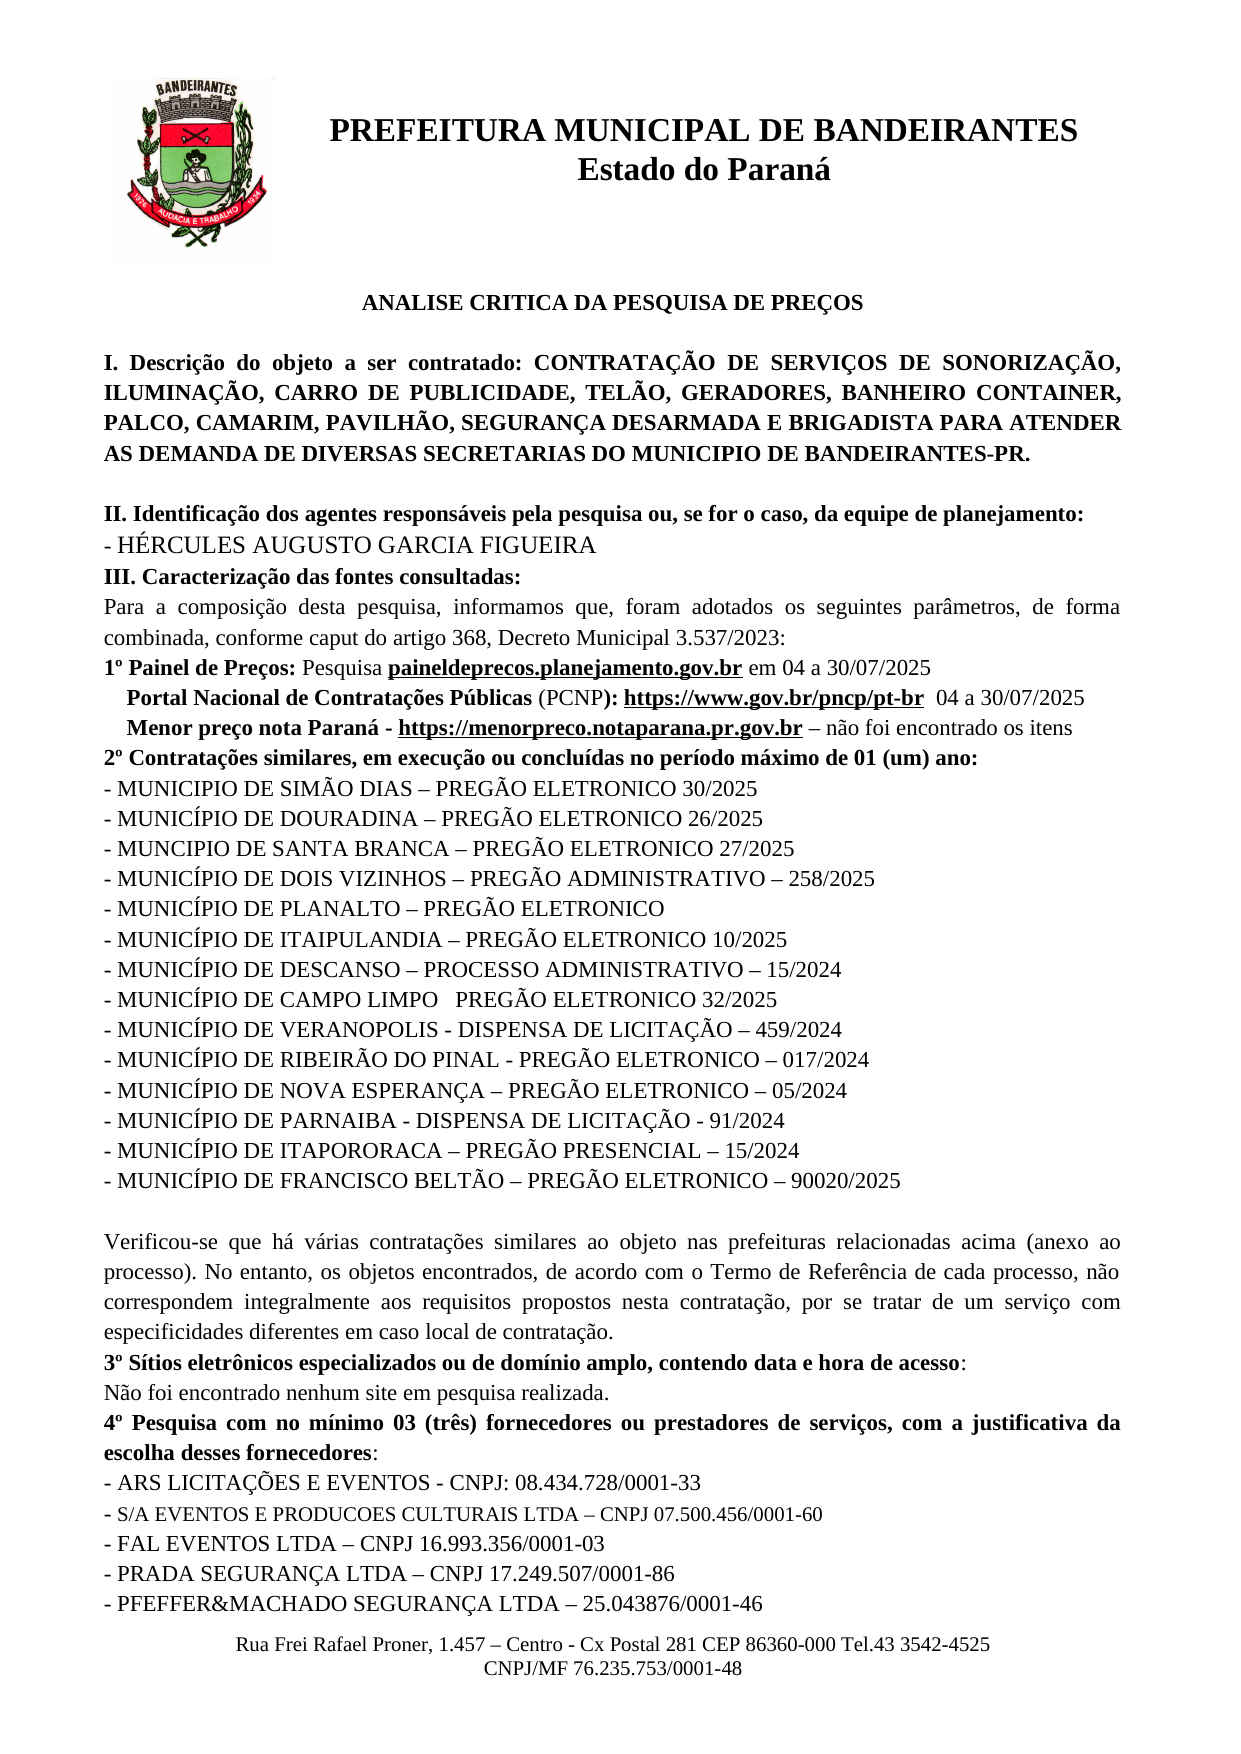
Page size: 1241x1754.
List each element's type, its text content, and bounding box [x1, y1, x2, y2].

text 2º Contratações similares, em execução ou concluídas no período máximo de 01 (um) ano: [103, 744, 1122, 771]
text - ARS LICITAÇÕES E EVENTOS - CNPJ: 08.434.728/0001-33 [103, 1469, 1122, 1496]
text 1º Painel de Preços: Pesquisa paineldeprecos.planejamento.gov.br em 04 a 30/07/2025 [103, 654, 1122, 680]
text - MUNICÍPIO DE ITAIPULANDIA – PREGÃO ELETRONICO 10/2025 [103, 926, 1122, 952]
text - MUNICÍPIO DE NOVA ESPERANÇA – PREGÃO ELETRONICO – 05/2024 [103, 1077, 1122, 1103]
text Menor preço nota Paraná - https://menorpreco.notaparana.pr.gov.br – não foi encontrado os itens [103, 714, 1122, 741]
text - PFEFFER&MACHADO SEGURANÇA LTDA – 25.043876/0001-46 [103, 1590, 1122, 1617]
text - HÉRCULES AUGUSTO GARCIA FIGUEIRA [103, 530, 1122, 559]
text ANALISE CRITICA DA PESQUISA DE PREÇOS [103, 288, 1122, 315]
text - FAL EVENTOS LTDA – CNPJ 16.993.356/0001-03 [103, 1530, 1122, 1556]
text II. Identificação dos agentes responsáveis pela pesquisa ou, se for o caso, da equipe de planejamento: [103, 500, 1122, 526]
text Para a composição desta pesquisa, informamos que, foram adotados os seguintes parâmetros, de forma combinada, conforme caput do artigo 368, Decreto Municipal 3.537/2023: [103, 593, 1122, 650]
picture [110, 78, 278, 265]
text - MUNICÍPIO DE DOURADINA – PREGÃO ELETRONICO 26/2025 [103, 805, 1122, 831]
text - S/A EVENTOS E PRODUCOES CULTURAIS LTDA – CNPJ 07.500.456/0001-60 [103, 1500, 1122, 1526]
text - MUNICÍPIO DE DOIS VIZINHOS – PREGÃO ADMINISTRATIVO – 258/2025 [103, 865, 1122, 892]
text - MUNICIPIO DE SIMÃO DIAS – PREGÃO ELETRONICO 30/2025 [103, 775, 1122, 801]
text - MUNICÍPIO DE VERANOPOLIS - DISPENSA DE LICITAÇÃO – 459/2024 [103, 1016, 1122, 1043]
text 4º Pesquisa com no mínimo 03 (três) fornecedores ou prestadores de serviços, com a justificativa da escolha desses fornecedores: [103, 1409, 1122, 1466]
text - MUNICÍPIO DE CAMPO LIMPO PREGÃO ELETRONICO 32/2025 [103, 986, 1122, 1012]
text - MUNICÍPIO DE DESCANSO – PROCESSO ADMINISTRATIVO – 15/2024 [103, 956, 1122, 982]
text - MUNICÍPIO DE RIBEIRÃO DO PINAL - PREGÃO ELETRONICO – 017/2024 [103, 1047, 1122, 1073]
text I. Descrição do objeto a ser contratado: CONTRATAÇÃO DE SERVIÇOS DE SONORIZAÇÃO, ILUMINAÇÃO, CARRO DE PUBLICIDADE, TELÃO, GERADORES, BANHEIRO CONTAINER, PALCO, CAMARIM, PAVILHÃO, SEGURANÇA DESARMADA E BRIGADISTA PARA ATENDER AS DEMANDA DE DIVERSAS SECRETARIAS DO MUNICIPIO DE BANDEIRANTES-PR. [103, 349, 1122, 466]
text - MUNCIPIO DE SANTA BRANCA – PREGÃO ELETRONICO 27/2025 [103, 835, 1122, 861]
text Portal Nacional de Contratações Públicas (PCNP): https://www.gov.br/pncp/pt-br 04 a 30/07/2025 [103, 684, 1122, 710]
text - PRADA SEGURANÇA LTDA – CNPJ 17.249.507/0001-86 [103, 1560, 1122, 1586]
text - MUNICÍPIO DE PLANALTO – PREGÃO ELETRONICO [103, 896, 1122, 922]
text 3º Sítios eletrônicos especializados ou de domínio amplo, contendo data e hora de acesso: [103, 1349, 1122, 1375]
text Verificou-se que há várias contratações similares ao objeto nas prefeituras relacionadas acima (anexo ao processo). No entanto, os objetos encontrados, de acordo com o Termo de Referência de cada processo, não correspondem integralmente aos requisitos propostos nesta contratação, por se tratar de um serviço com especificidades diferentes em caso local de contratação. [103, 1228, 1122, 1345]
text III. Caracterização das fontes consultadas: [103, 563, 1122, 589]
text Não foi encontrado nenhum site em pesquisa realizada. [103, 1379, 1122, 1405]
text - MUNICÍPIO DE FRANCISCO BELTÃO – PREGÃO ELETRONICO – 90020/2025 [103, 1167, 1122, 1194]
text - MUNICÍPIO DE PARNAIBA - DISPENSA DE LICITAÇÃO - 91/2024 [103, 1107, 1122, 1133]
text - MUNICÍPIO DE ITAPORORACA – PREGÃO PRESENCIAL – 15/2024 [103, 1137, 1122, 1163]
